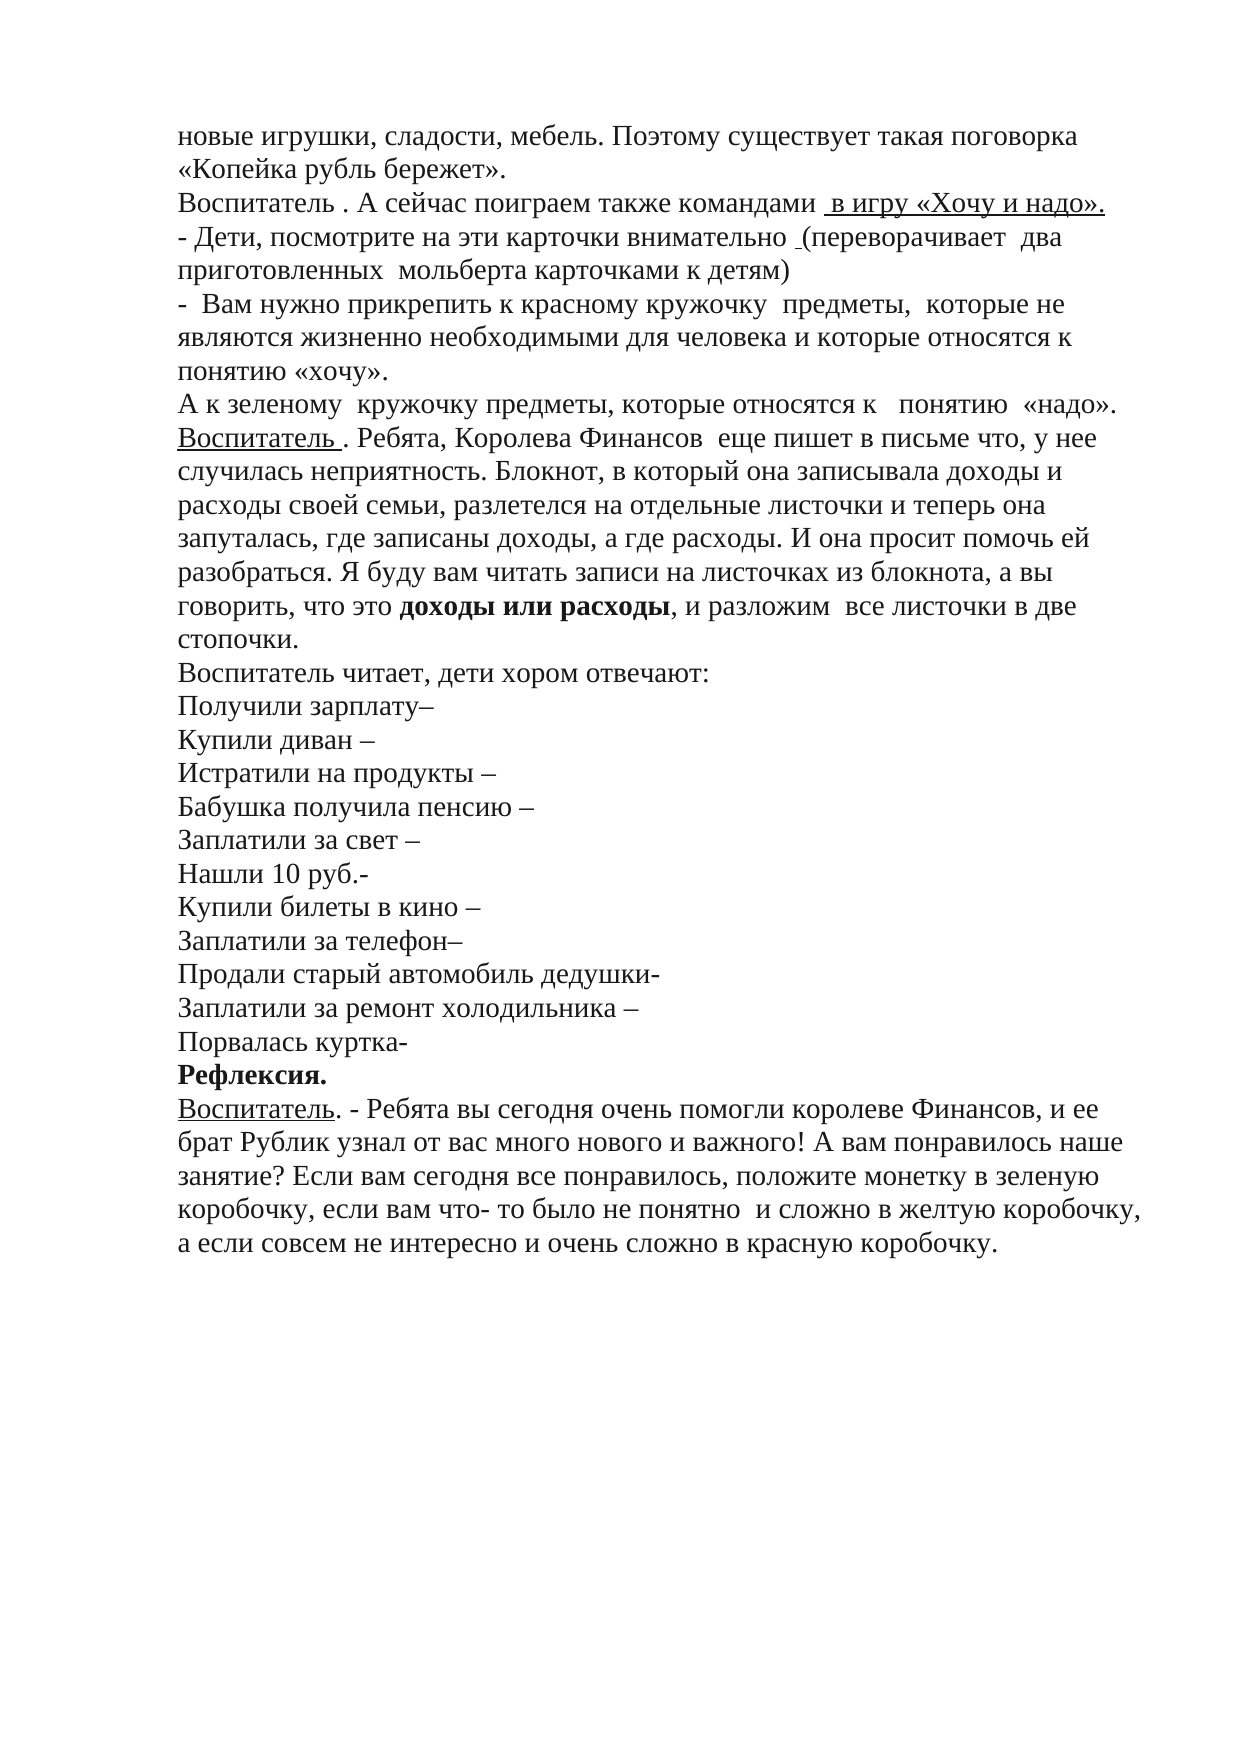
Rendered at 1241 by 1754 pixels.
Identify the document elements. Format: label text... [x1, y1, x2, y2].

text Воспитатель . Ребята, Королева Финансов еще пишет в письме что, у нее случилась неприятность. Блокнот, в который она записывала доходы и расходы своей семьи, разлетелся на отдельные листочки и теперь она запуталась, где записаны доходы, а где расходы. И она просит помочь ей разобраться. Я буду вам читать записи на листочках из блокнота, а вы говорить, что это доходы или расходы, и разложим все листочки в две стопочки. [177, 420, 1152, 655]
text Порвалась куртка- [177, 1024, 1152, 1057]
text Воспитатель . А сейчас поиграем также командами в игру «Хочу и надо». [177, 185, 1152, 219]
text - Вам нужно прикрепить к красному кружочку предметы, которые не являются жизненно необходимыми для человека и которые относятся к понятию «хочу». [177, 286, 1152, 386]
text А к зеленому кружочку предметы, которые относятся к понятию «надо». [177, 386, 1152, 420]
text Истратили на продукты – [177, 755, 1152, 789]
text Рефлексия. [177, 1057, 1152, 1091]
text Заплатили за свет – [177, 822, 1152, 856]
text Получили зарплату– [177, 688, 1152, 722]
text Купили диван – [177, 722, 1152, 755]
text Заплатили за ремонт холодильника – [177, 990, 1152, 1024]
text Купили билеты в кино – [177, 889, 1152, 923]
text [177, 118, 1152, 185]
text Продали старый автомобиль дедушки- [177, 957, 1152, 990]
text Нашли 10 руб.- [177, 856, 1152, 889]
text Заплатили за телефон– [177, 923, 1152, 957]
text Бабушка получила пенсию – [177, 789, 1152, 822]
text - Дети, посмотрите на эти карточки внимательно (переворачивает два приготовленных мольберта карточками к детям) [177, 219, 1152, 286]
text Воспитатель. - Ребята вы сегодня очень помогли королеве Финансов, и ее брат Рублик узнал от вас много нового и важного! А вам понравилось наше занятие? Если вам сегодня все понравилось, положите монетку в зеленую коробочку, если вам что- то было не понятно и сложно в желтую коробочку, а если совсем не интересно и очень сложно в красную коробочку. [177, 1091, 1152, 1258]
text Воспитатель читает, дети хором отвечают: [177, 655, 1152, 688]
